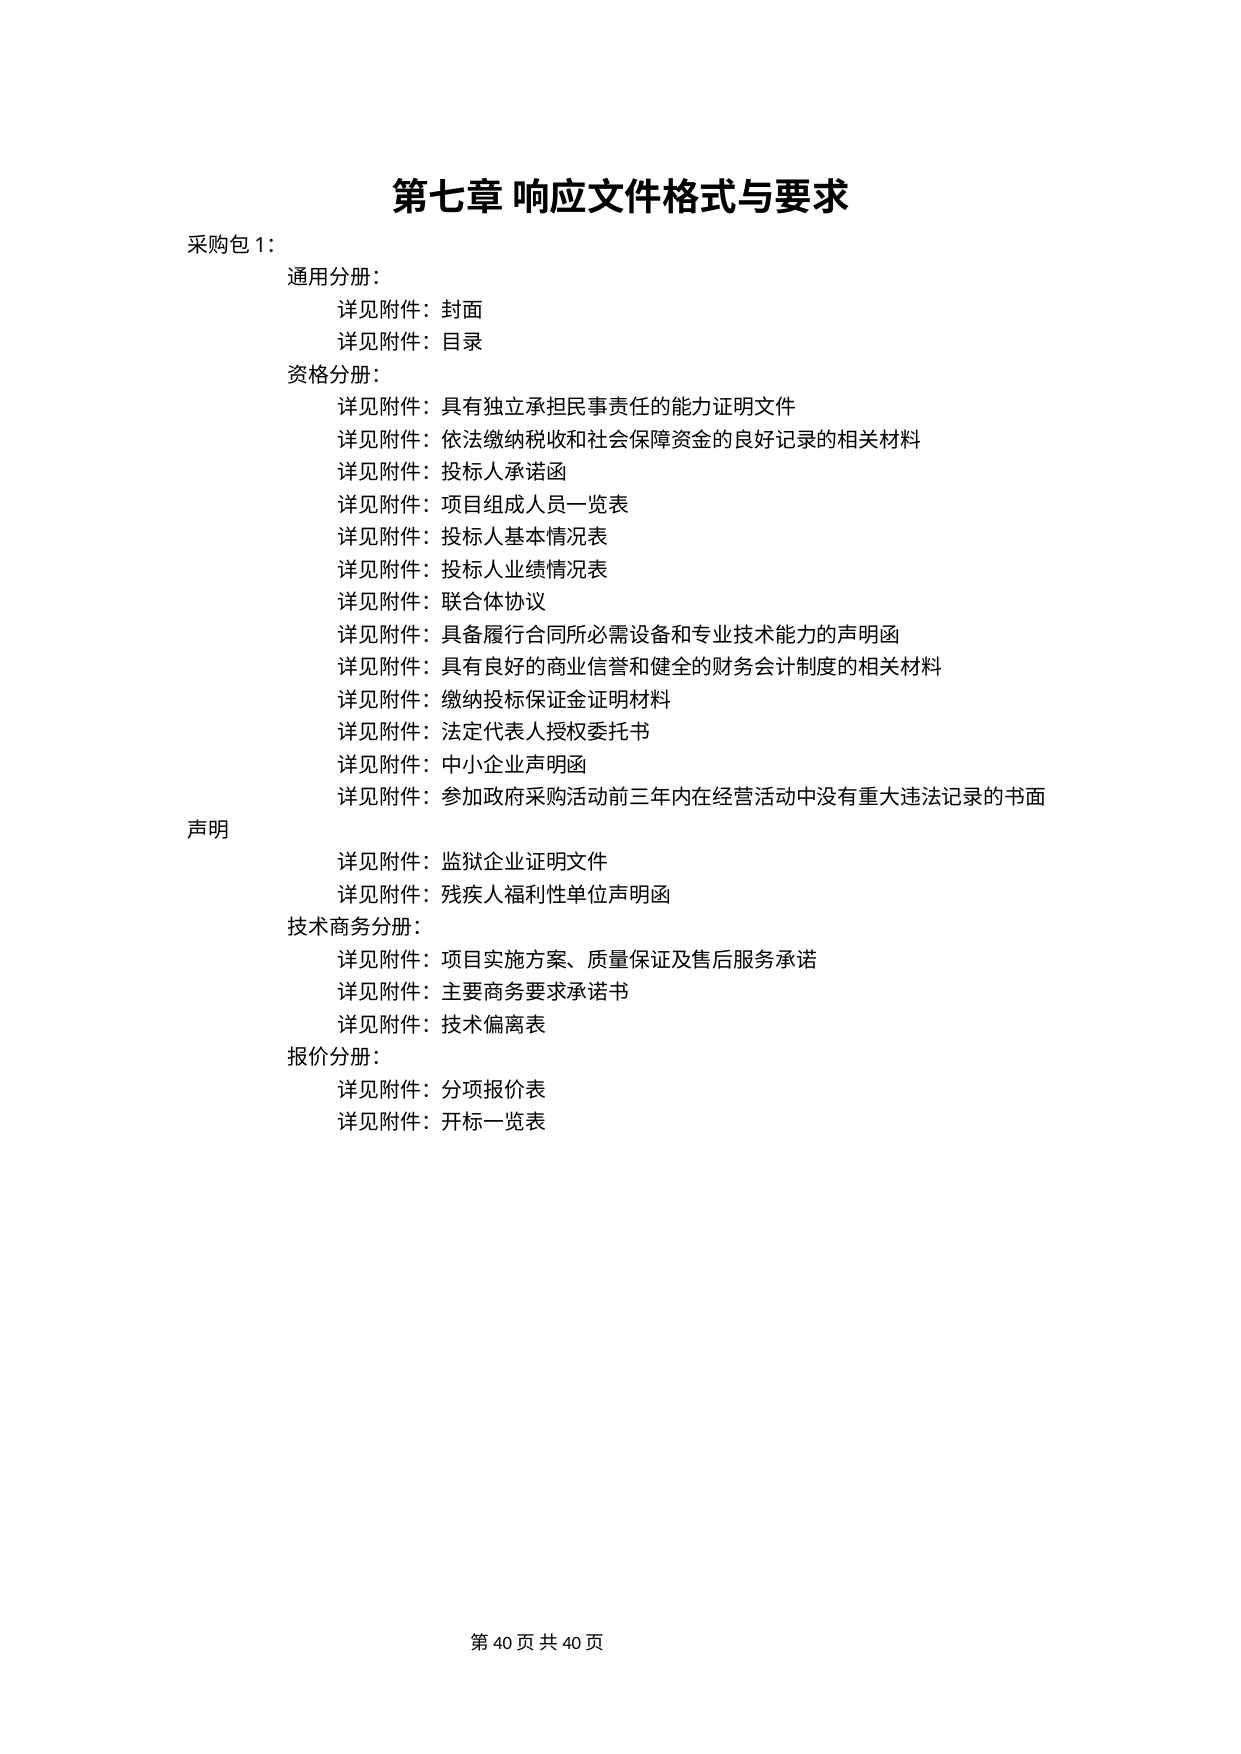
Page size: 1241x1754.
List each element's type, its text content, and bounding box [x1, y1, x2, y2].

text 详见附件：项目实施方案、质量保证及售后服务承诺 [187, 942, 1053, 974]
text 详见附件：依法缴纳税收和社会保障资金的良好记录的相关材料 [187, 422, 1053, 454]
text 详见附件：项目组成人员一览表 [187, 487, 1053, 519]
text 详见附件：缴纳投标保证金证明材料 [187, 682, 1053, 714]
text 详见附件：具有良好的商业信誉和健全的财务会计制度的相关材料 [187, 649, 1053, 682]
text 详见附件：开标一览表 [187, 1104, 1053, 1137]
text 详见附件：中小企业声明函 [187, 747, 1053, 779]
text 报价分册： [187, 1039, 1053, 1072]
text 详见附件：投标人基本情况表 [187, 519, 1053, 552]
text 详见附件：监狱企业证明文件 [187, 844, 1053, 877]
text 通用分册： [187, 259, 1053, 292]
text 详见附件：具有独立承担民事责任的能力证明文件 [187, 389, 1053, 422]
text 详见附件：目录 [187, 324, 1053, 357]
text 详见附件：参加政府采购活动前三年内在经营活动中没有重大违法记录的书面声明 [187, 779, 1053, 844]
text 详见附件：法定代表人授权委托书 [187, 714, 1053, 747]
text 详见附件：分项报价表 [187, 1072, 1053, 1104]
text 详见附件：残疾人福利性单位声明函 [187, 877, 1053, 909]
text 详见附件：投标人业绩情况表 [187, 552, 1053, 584]
text 技术商务分册： [187, 909, 1053, 942]
text 采购包1： [187, 227, 1053, 259]
text 详见附件：封面 [187, 292, 1053, 324]
text 详见附件：具备履行合同所必需设备和专业技术能力的声明函 [187, 617, 1053, 649]
text 详见附件：投标人承诺函 [187, 454, 1053, 487]
text 资格分册： [187, 357, 1053, 389]
text 第七章 响应文件格式与要求 [187, 162, 1053, 227]
text 详见附件：主要商务要求承诺书 [187, 974, 1053, 1007]
text 详见附件：技术偏离表 [187, 1007, 1053, 1039]
text 详见附件：联合体协议 [187, 584, 1053, 617]
